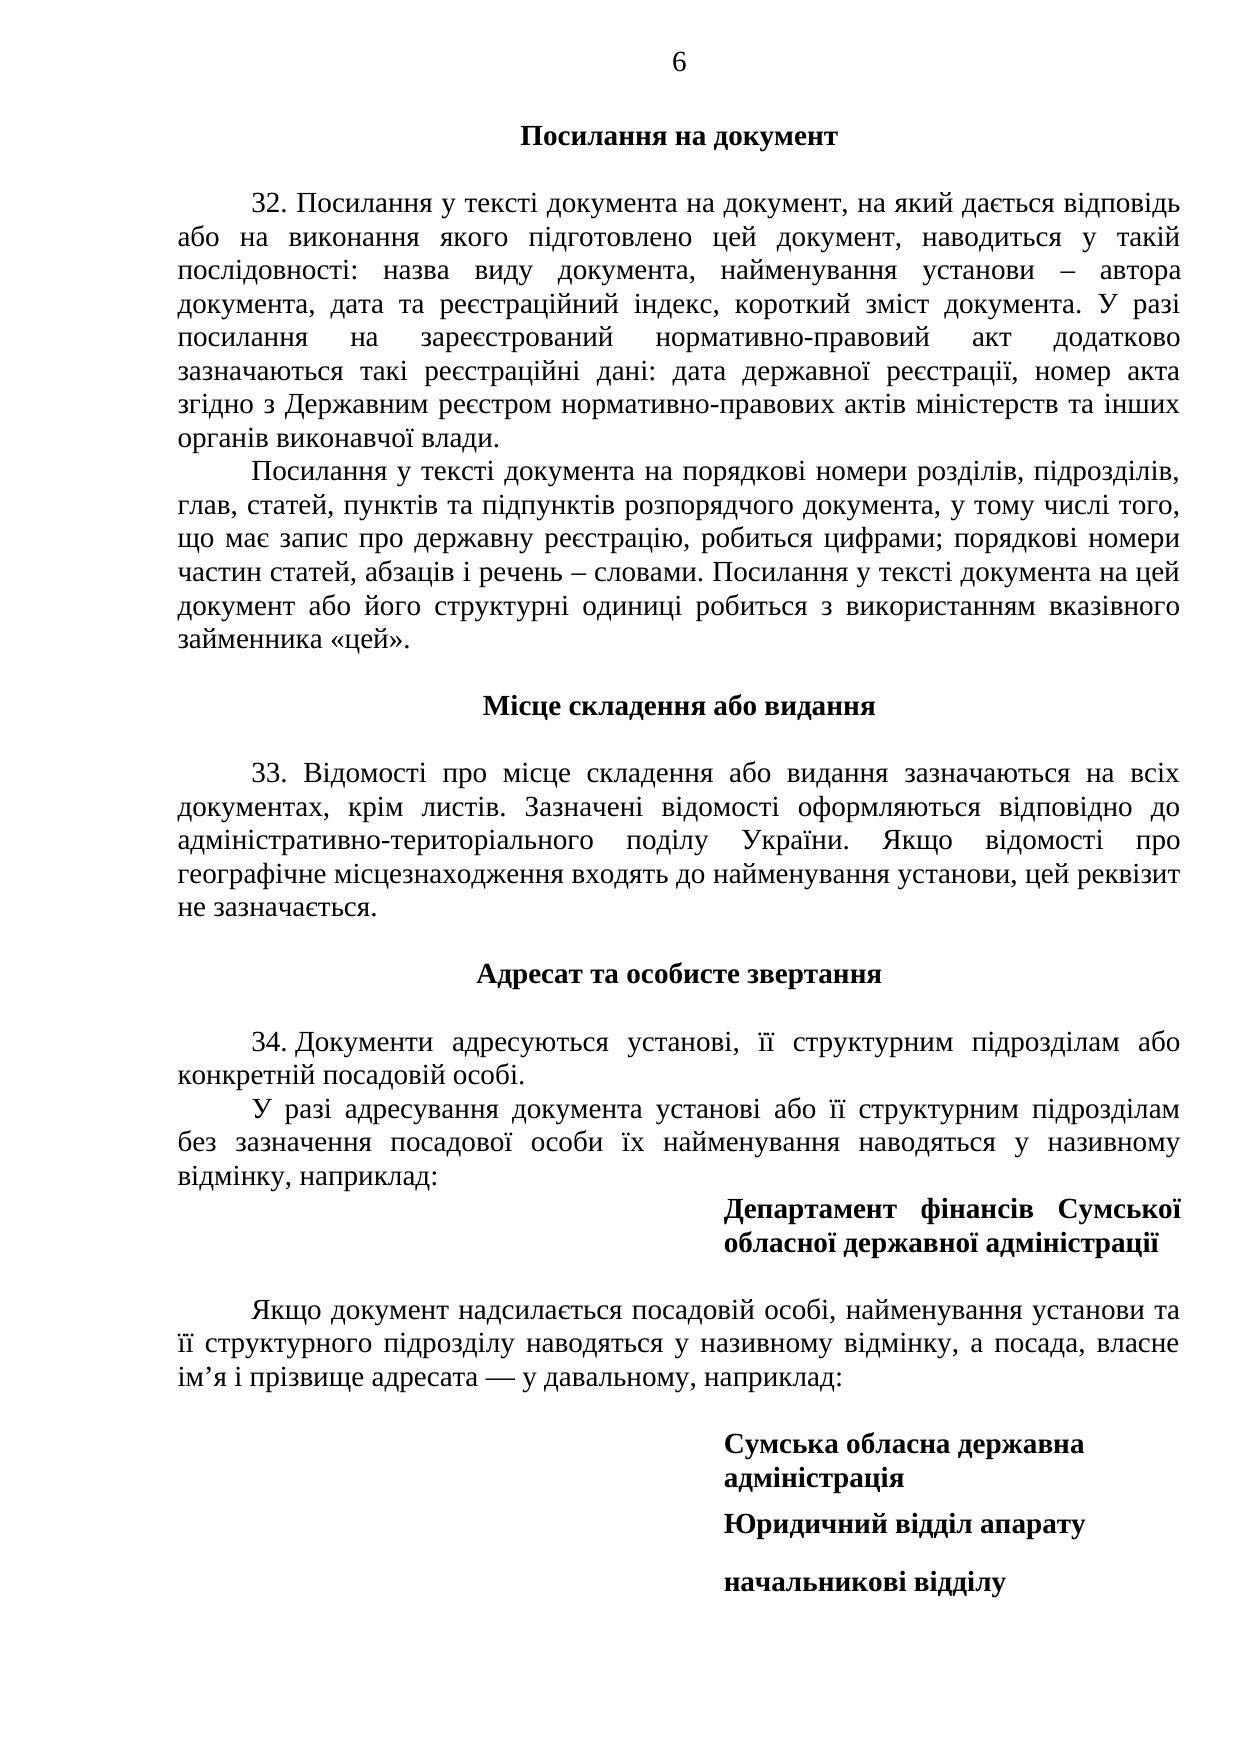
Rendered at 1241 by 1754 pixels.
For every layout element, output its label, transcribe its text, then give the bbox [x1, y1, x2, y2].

text 34. Документи адресуються установі, її структурним підрозділам або конкретній посадовій особі. [177, 1024, 1181, 1091]
text Місце складення або видання [177, 688, 1181, 722]
text 32. Посилання у тексті документа на документ, на який дається відповідь або на виконання якого підготовлено цей документ, наводиться у такій послідовності: назва виду документа, найменування установи – автора документа, дата та реєстраційний індекс, короткий зміст документа. У разі посилання на зареєстрований нормативно-правовий акт додатково зазначаються такі реєстраційні дані: дата державної реєстрації, номер акта згідно з Державним реєстром нормативно-правових актів міністерств та інших органів виконавчої влади. [177, 185, 1181, 453]
text Якщо документ надсилається посадовій особі, найменування установи та її структурного підрозділу наводяться у називному відмінку, а посада, власне ім’я і прізвище адресата — у давальному, наприклад: [177, 1292, 1181, 1393]
text Посилання на документ [177, 118, 1181, 152]
text Сумська обласна державна адміністрація [723, 1426, 1181, 1493]
text Департамент фінансів Сумської обласної державної адміністрації [723, 1191, 1181, 1258]
text Посилання у тексті документа на порядкові номери розділів, підрозділів, глав, статей, пунктів та підпунктів розпорядчого документа, у тому числі того, що має запис про державну реєстрацію, робиться цифрами; порядкові номери частин статей, абзаців і речень – словами. Посилання у тексті документа на цей документ або його структурні одиниці робиться з використанням вказівного займенника «цей». [177, 453, 1181, 655]
text У разі адресування документа установі або її структурним підрозділам без зазначення посадової особи їх найменування наводяться у називному відмінку, наприклад: [177, 1091, 1181, 1191]
text 33. Відомості про місце складення або видання зазначаються на всіх документах, крім листів. Зазначені відомості оформляються відповідно до адміністративно-територіального поділу України. Якщо відомості про географічне місцезнаходження входять до найменування установи, цей реквізит не зазначається. [177, 755, 1181, 923]
text Юридичний відділ апарату [723, 1506, 1181, 1539]
text Адресат та особисте звертання [177, 957, 1181, 990]
text начальникові відділу [723, 1564, 1181, 1598]
